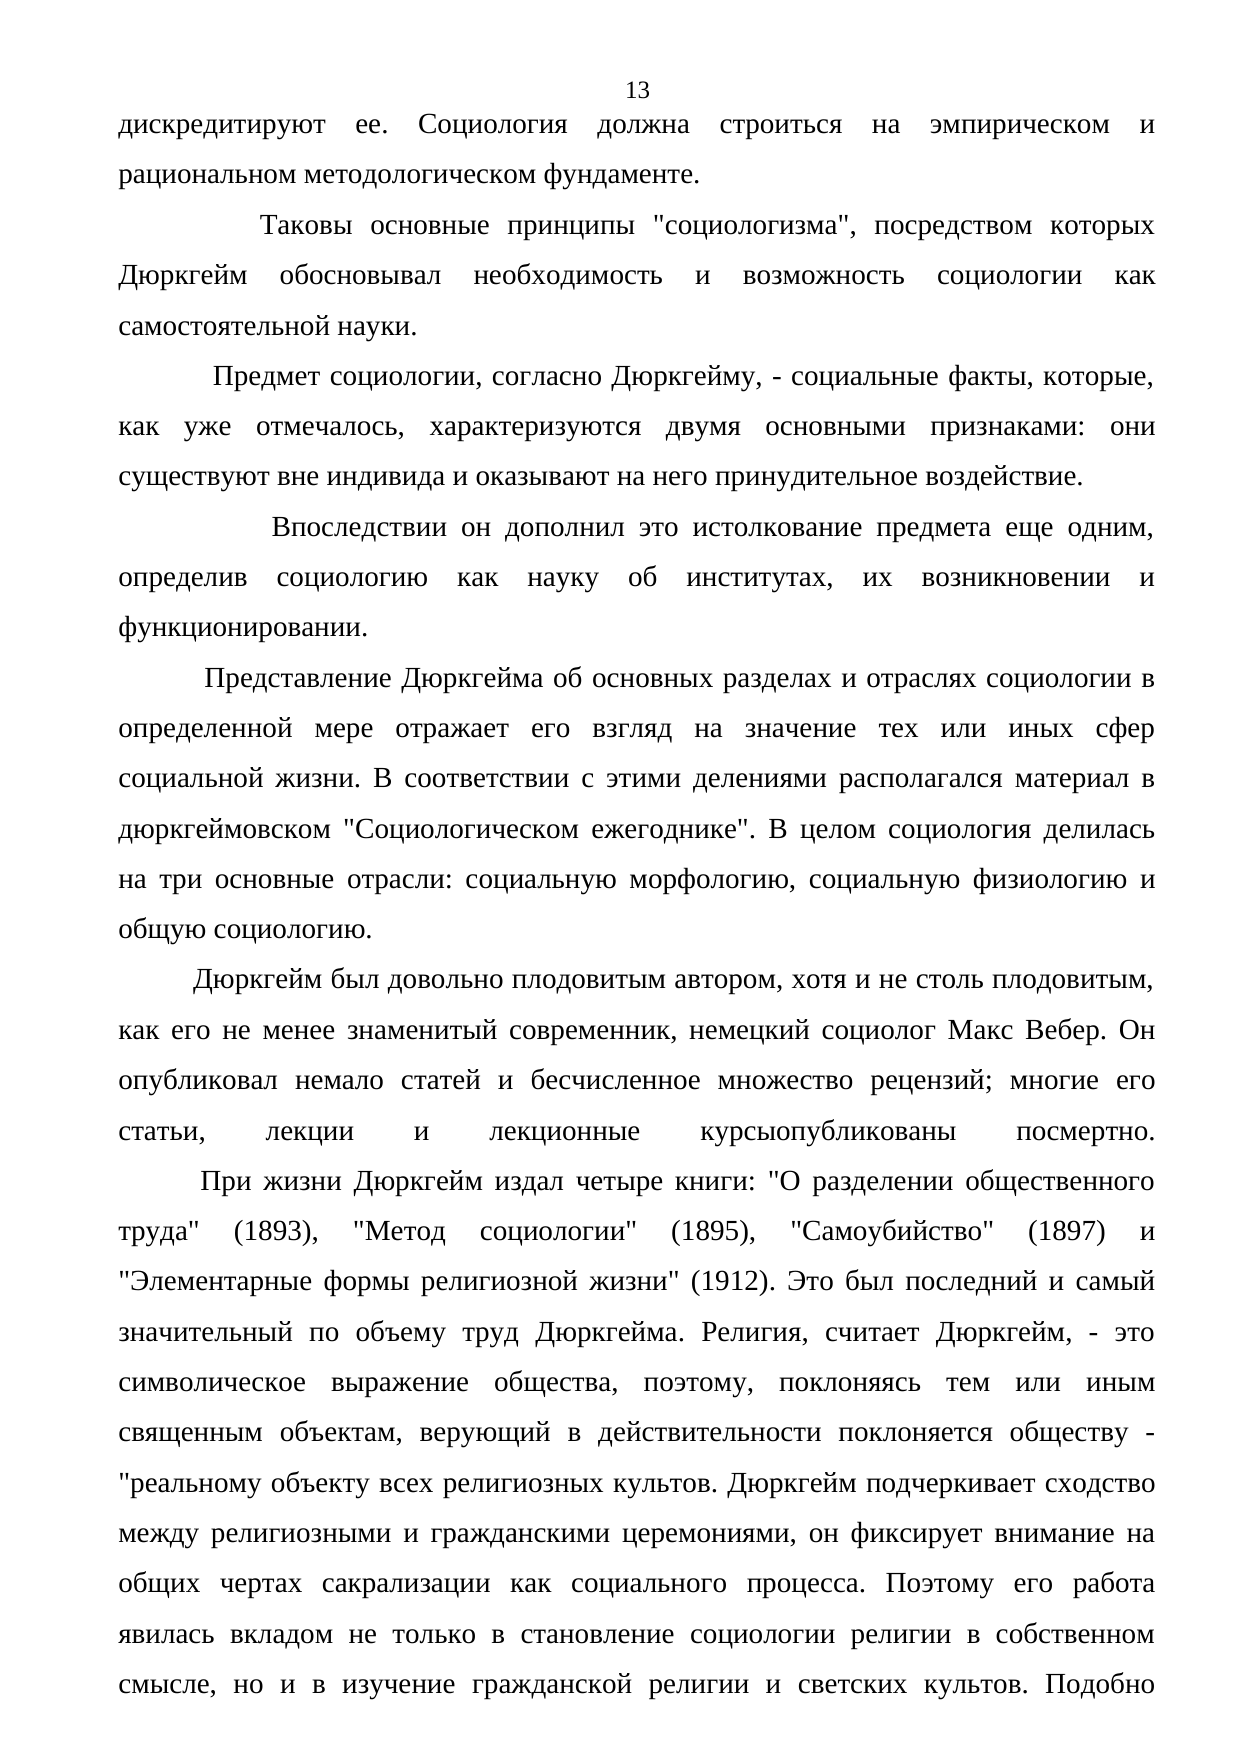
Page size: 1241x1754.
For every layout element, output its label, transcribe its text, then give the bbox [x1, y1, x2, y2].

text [118, 962, 1156, 1699]
text Впоследствии он дополнил это истолкование предмета еще одним, определив социологию как науку об институтах, их возникновении и функционировании. Представление Дюркгейма об основных разделах и отраслях социологии в определенной мере отражает его взгляд на значение тех или иных сфер социальной жизни. В соответствии с этими делениями располагался материал в дюркгеймовском "Социологическом ежегоднике". В целом социология делилась на три основные отрасли: социальную морфологию, социальную физиологию и общую социологию. [118, 509, 1156, 945]
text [118, 106, 1156, 190]
text Предмет социологии, согласно Дюркгейму, - социальные факты, которые, как уже отмечалось, характеризуются двумя основными признаками: они существуют вне индивида и оказывают на него принудительное воздействие. [118, 358, 1156, 492]
text Таковы основные принципы "социологизма", посредством которых Дюркгейм обосновывал необходимость и возможность социологии как самостоятельной науки. [118, 207, 1156, 341]
